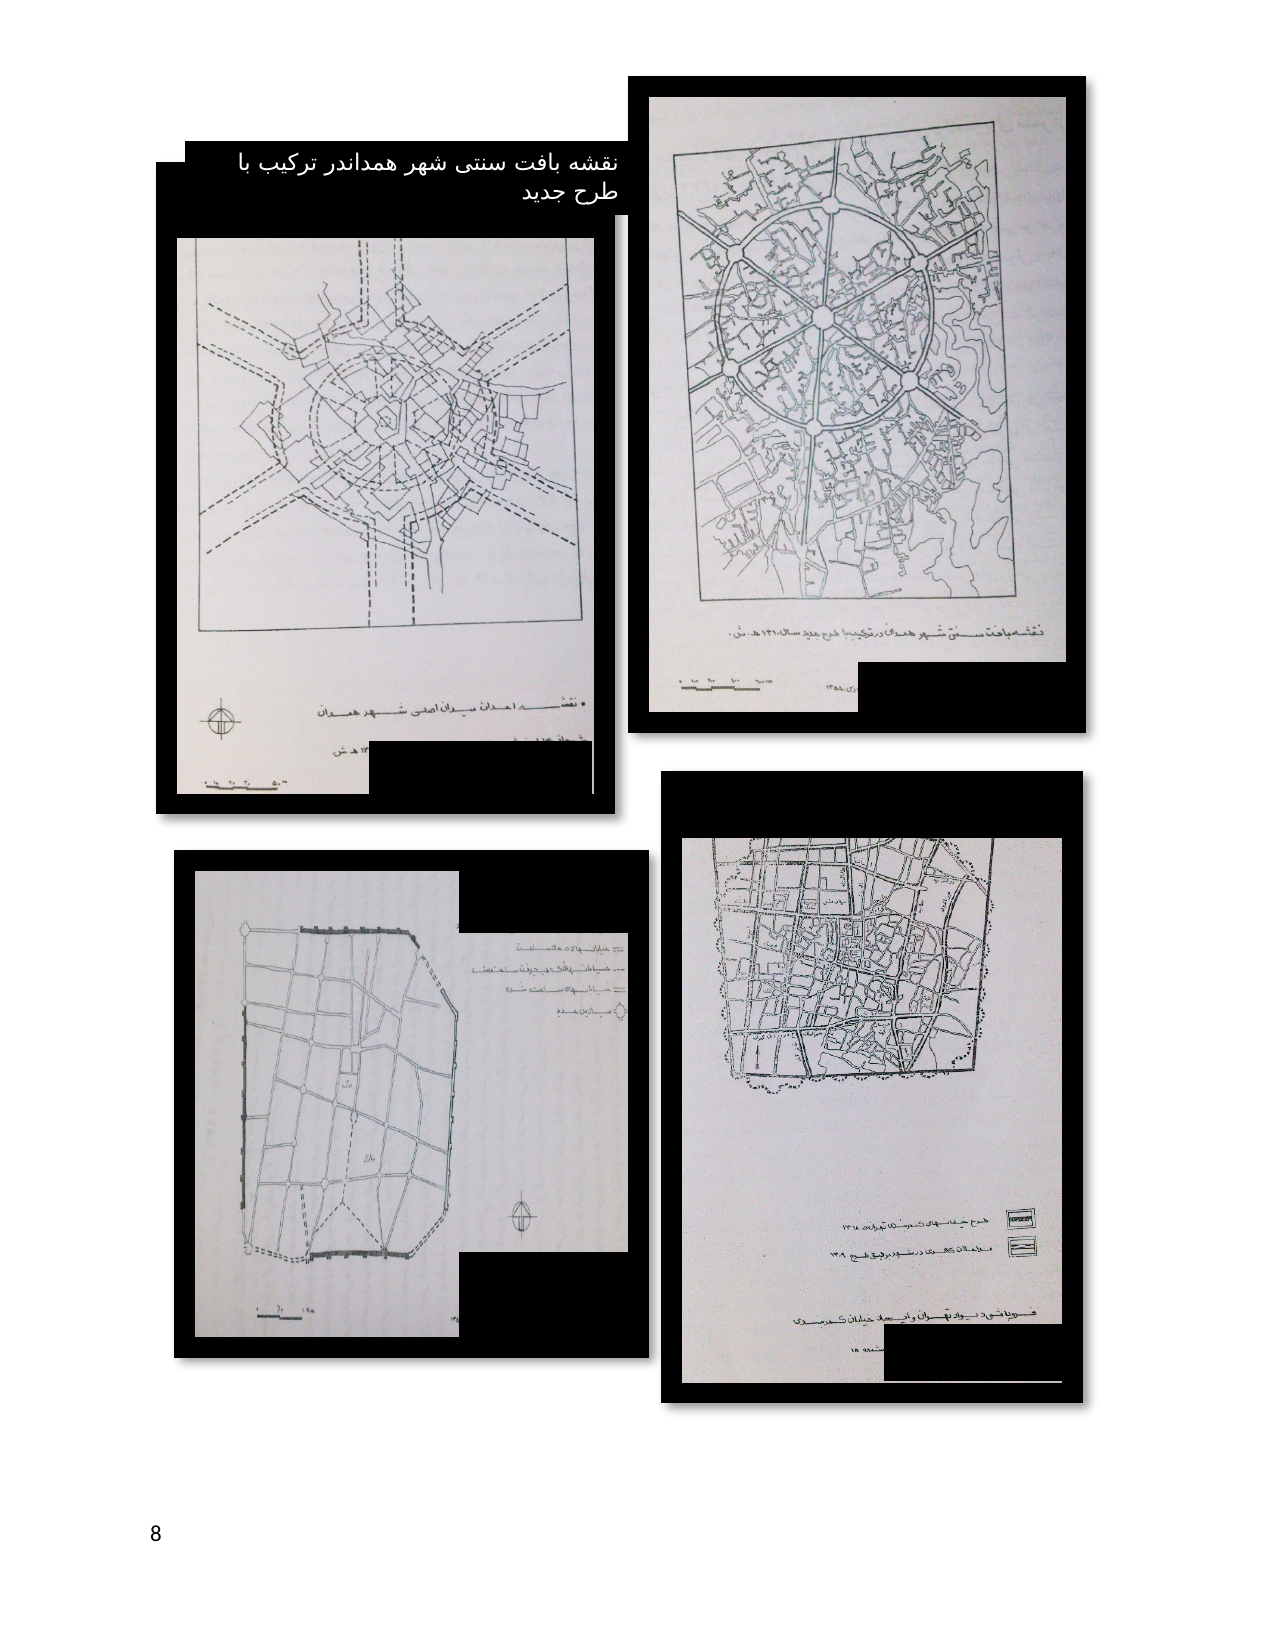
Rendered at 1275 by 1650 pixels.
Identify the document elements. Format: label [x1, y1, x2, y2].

picture [682, 838, 1062, 1383]
picture [649, 97, 1066, 712]
picture [195, 871, 628, 1337]
picture [177, 238, 594, 794]
